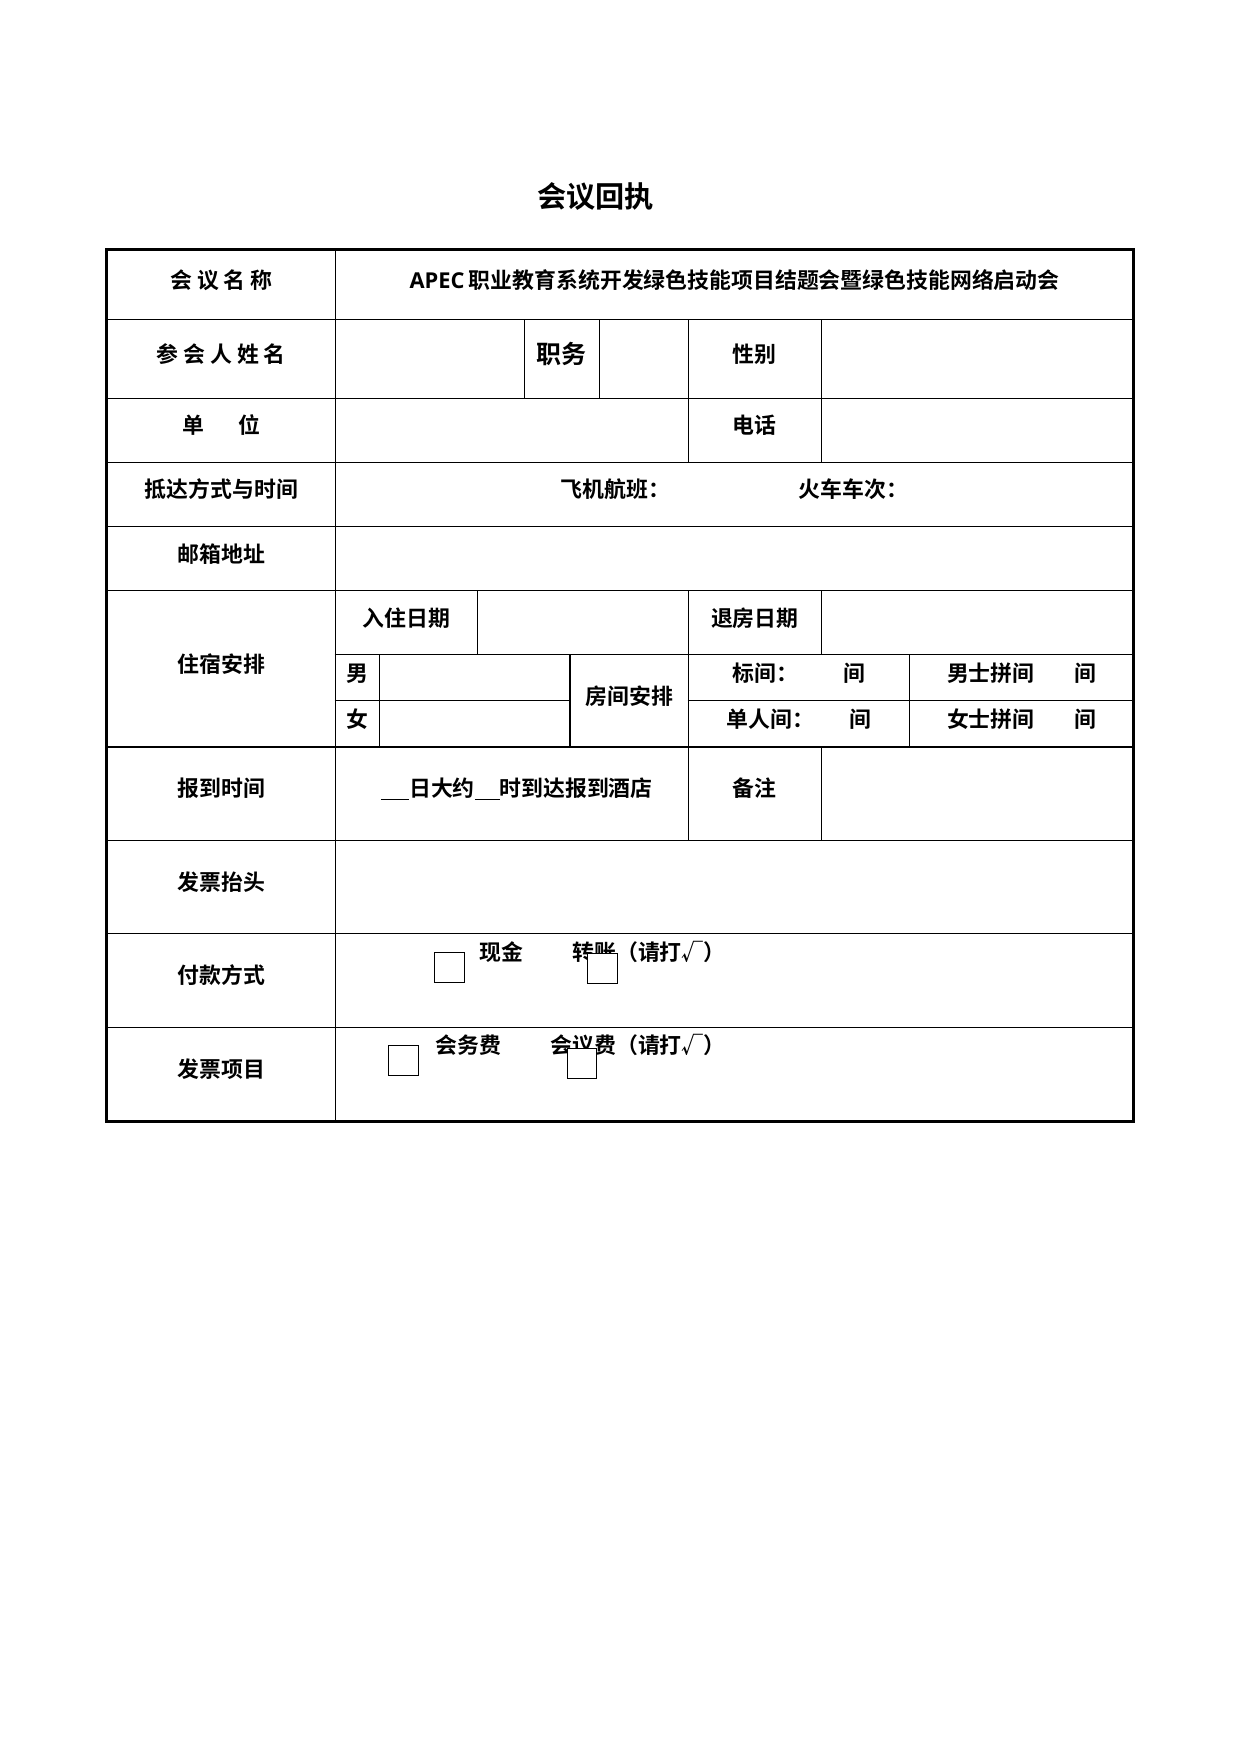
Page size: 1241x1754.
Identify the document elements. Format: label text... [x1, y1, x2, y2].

table_cell 男 [336, 655, 379, 700]
table_header 会 议 名 称 [108, 251, 335, 319]
table_cell 单人间： 间 [689, 701, 909, 746]
table_cell 电话 [689, 399, 821, 462]
table_cell 日大约 时到达报到酒店 [336, 748, 688, 840]
table_cell 现金 转账（请打√） [336, 934, 1132, 1027]
table_cell [336, 399, 688, 462]
table_cell [380, 701, 569, 746]
table_cell 抵达方式与时间 [108, 463, 335, 526]
table_cell 邮箱地址 [108, 527, 335, 590]
table_cell 入住日期 [336, 591, 477, 654]
table_cell [822, 399, 1132, 462]
table_cell 备注 [689, 748, 821, 840]
table_cell 女 [336, 701, 379, 746]
table_cell [336, 320, 524, 398]
table_cell [336, 527, 1132, 590]
table_cell [822, 320, 1132, 398]
table_cell 退房日期 [689, 591, 821, 654]
text 会议回执 [187, 162, 1003, 227]
table_cell 性别 [689, 320, 821, 398]
table_cell [336, 841, 1132, 933]
table_cell 住宿安排 [108, 591, 335, 746]
table_cell 发票项目 [108, 1028, 335, 1120]
table_cell 单 位 [108, 399, 335, 462]
table_cell 女士拼间 间 [910, 701, 1132, 746]
table_cell 报到时间 [108, 748, 335, 840]
table_cell 职务 [525, 320, 599, 398]
table_header APEC职业教育系统开发绿色技能项目结题会暨绿色技能网络启动会 [336, 251, 1132, 319]
table_cell [822, 748, 1132, 840]
table_cell [478, 591, 688, 654]
table_cell [600, 320, 688, 398]
table_cell 参 会 人 姓 名 [108, 320, 335, 398]
table_cell 会务费 会议费（请打√） [336, 1028, 1132, 1120]
table_cell 发票抬头 [108, 841, 335, 933]
table_cell 男士拼间 间 [910, 655, 1132, 700]
table_cell [380, 655, 569, 700]
table_cell 标间： 间 [689, 655, 909, 700]
table_cell 付款方式 [108, 934, 335, 1027]
table_cell 飞机航班： 火车车次： [336, 463, 1132, 526]
table_cell [822, 591, 1132, 654]
table_cell 房间安排 [571, 655, 688, 746]
